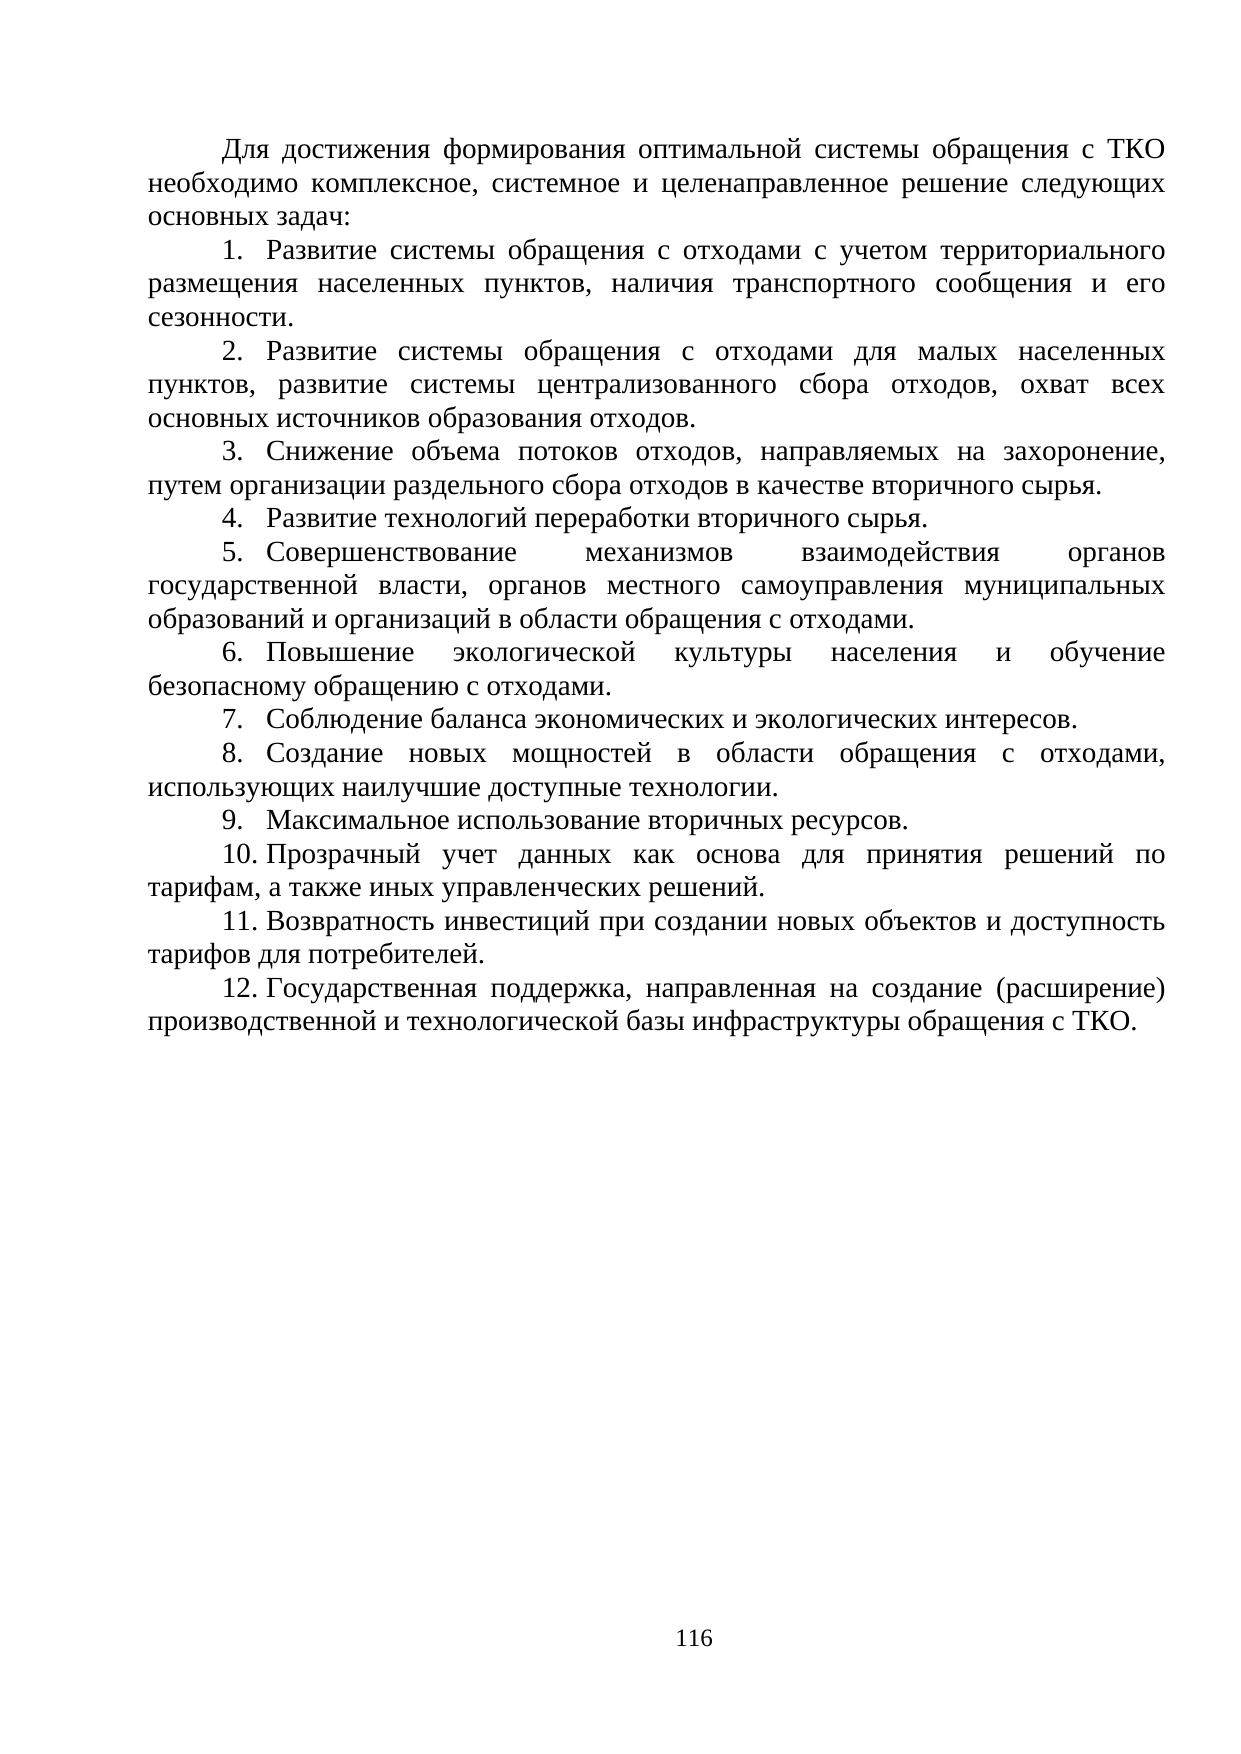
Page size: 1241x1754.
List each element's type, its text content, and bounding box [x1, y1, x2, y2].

list Снижение объема потоков отходов, направляемых на захоронение, путем организации раздельного сбора отходов в качестве вторичного сырья. [148, 433, 1166, 500]
list Соблюдение баланса экономических и экологических интересов. [148, 702, 1166, 735]
list Возвратность инвестиций при создании новых объектов и доступность тарифов для потребителей. [148, 903, 1166, 970]
list Развитие системы обращения с отходами с учетом территориального размещения населенных пунктов, наличия транспортного сообщения и его сезонности. [148, 232, 1166, 333]
list Совершенствование механизмов взаимодействия органов государственной власти, органов местного самоуправления муниципальных образований и организаций в области обращения с отходами. [148, 534, 1166, 634]
text Для достижения формирования оптимальной системы обращения с ТКО необходимо комплексное, системное и целенаправленное решение следующих основных задач: [148, 131, 1166, 232]
list Создание новых мощностей в области обращения с отходами, использующих наилучшие доступные технологии. [148, 735, 1166, 802]
list Развитие системы обращения с отходами для малых населенных пунктов, развитие системы централизованного сбора отходов, охват всех основных источников образования отходов. [148, 333, 1166, 433]
list Максимальное использование вторичных ресурсов. [148, 802, 1166, 836]
list Повышение экологической культуры населения и обучение безопасному обращению с отходами. [148, 634, 1166, 702]
list Государственная поддержка, направленная на создание (расширение) производственной и технологической базы инфраструктуры обращения с ТКО. [148, 970, 1166, 1037]
list Развитие технологий переработки вторичного сырья. [148, 500, 1166, 534]
list Прозрачный учет данных как основа для принятия решений по тарифам, а также иных управленческих решений. [148, 836, 1166, 903]
